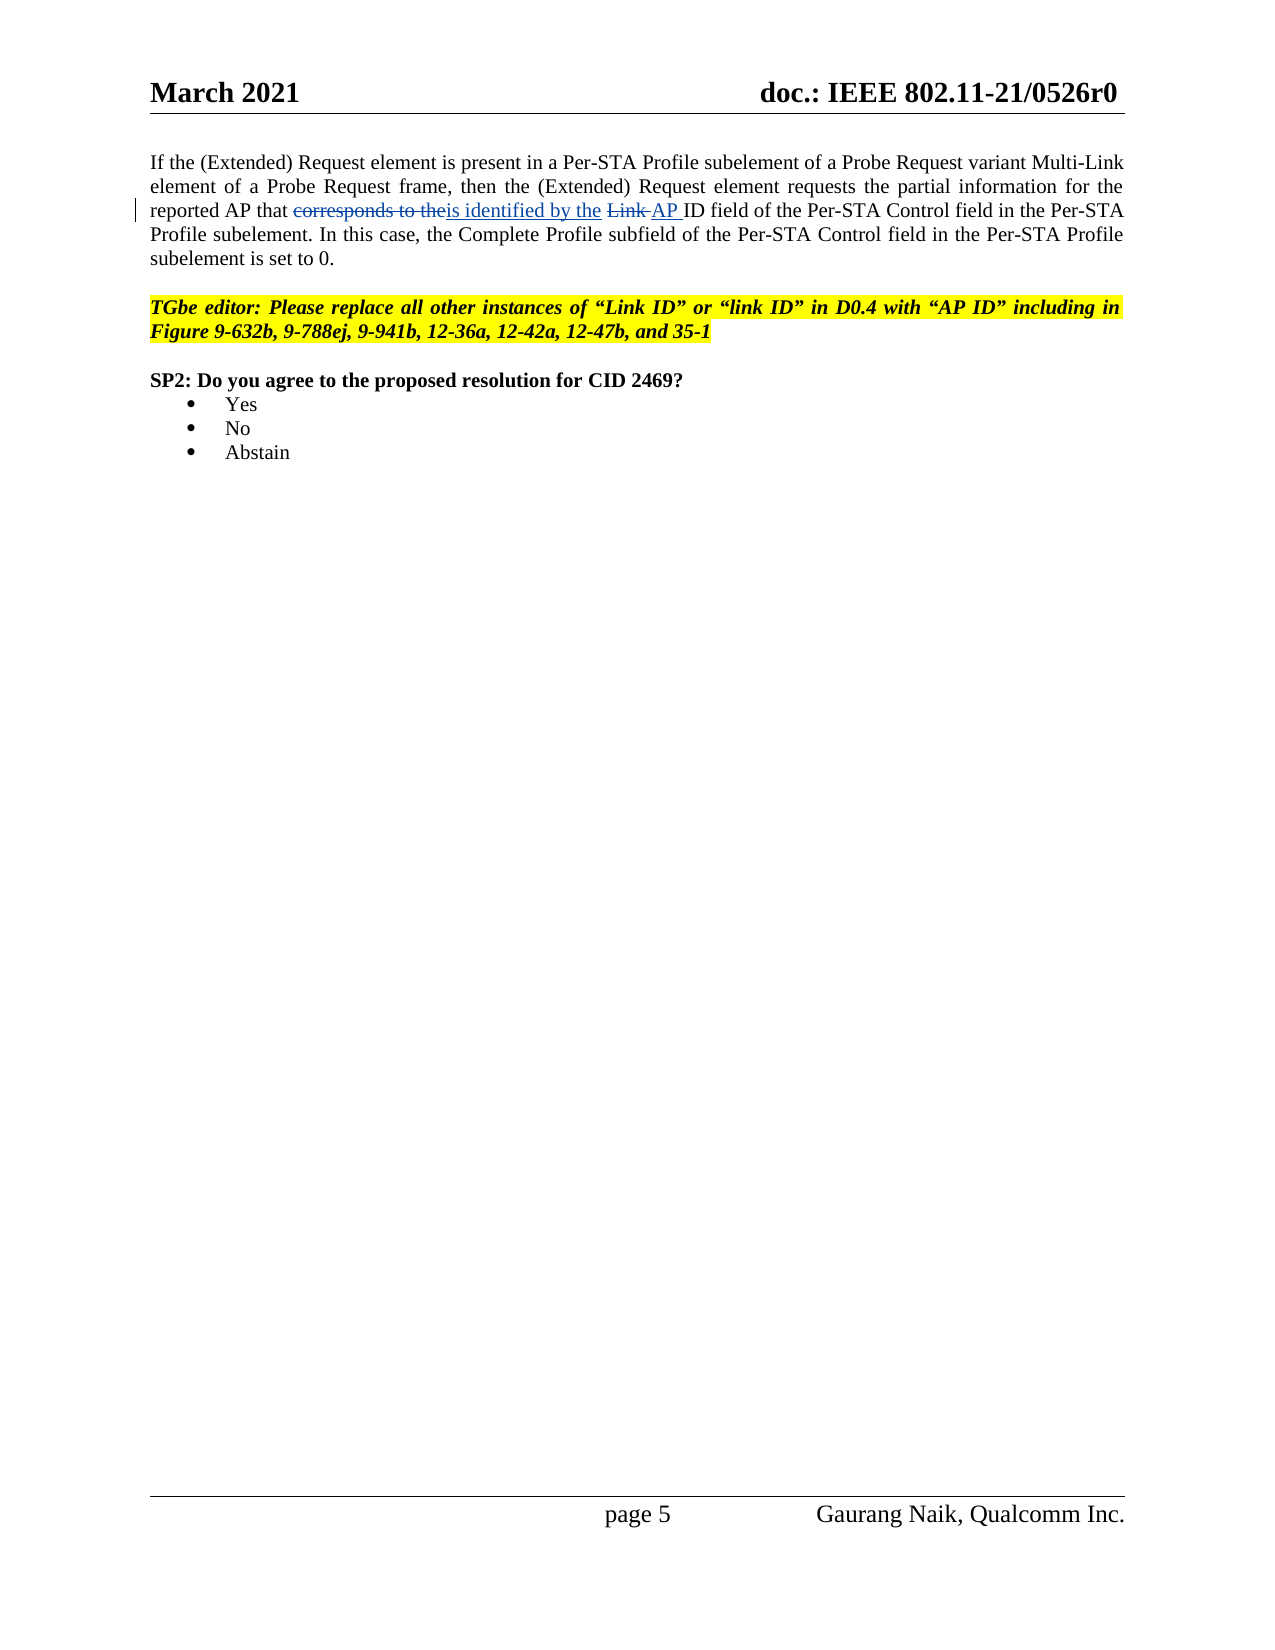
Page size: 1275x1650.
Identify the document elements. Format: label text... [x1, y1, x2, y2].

text TGbe editor: Please replace all other instances of “Link ID” or “link ID” in D0.4 with “AP ID” including in Figure 9-632b, 9-788ej, 9-941b, 12-36a, 12-42a, 12-47b, and 35-1 [711, 295, 1125, 343]
list No [187, 416, 1125, 440]
text SP2: Do you agree to the proposed resolution for CID 2469? [150, 367, 1125, 392]
text If the (Extended) Request element is present in a Per-STA Profile subelement of a Probe Request variant Multi-Link element of a Probe Request frame, then the (Extended) Request element requests the partial information for the reported AP that ID field of the Per-STA Control field in the Per-STA Profile subelement. In this case, the Complete Profile subfield of the Per-STA Control field in the Per-STA Profile subelement is set to 0. [150, 150, 1125, 270]
list Yes [187, 392, 1125, 416]
list Abstain [187, 440, 1125, 464]
